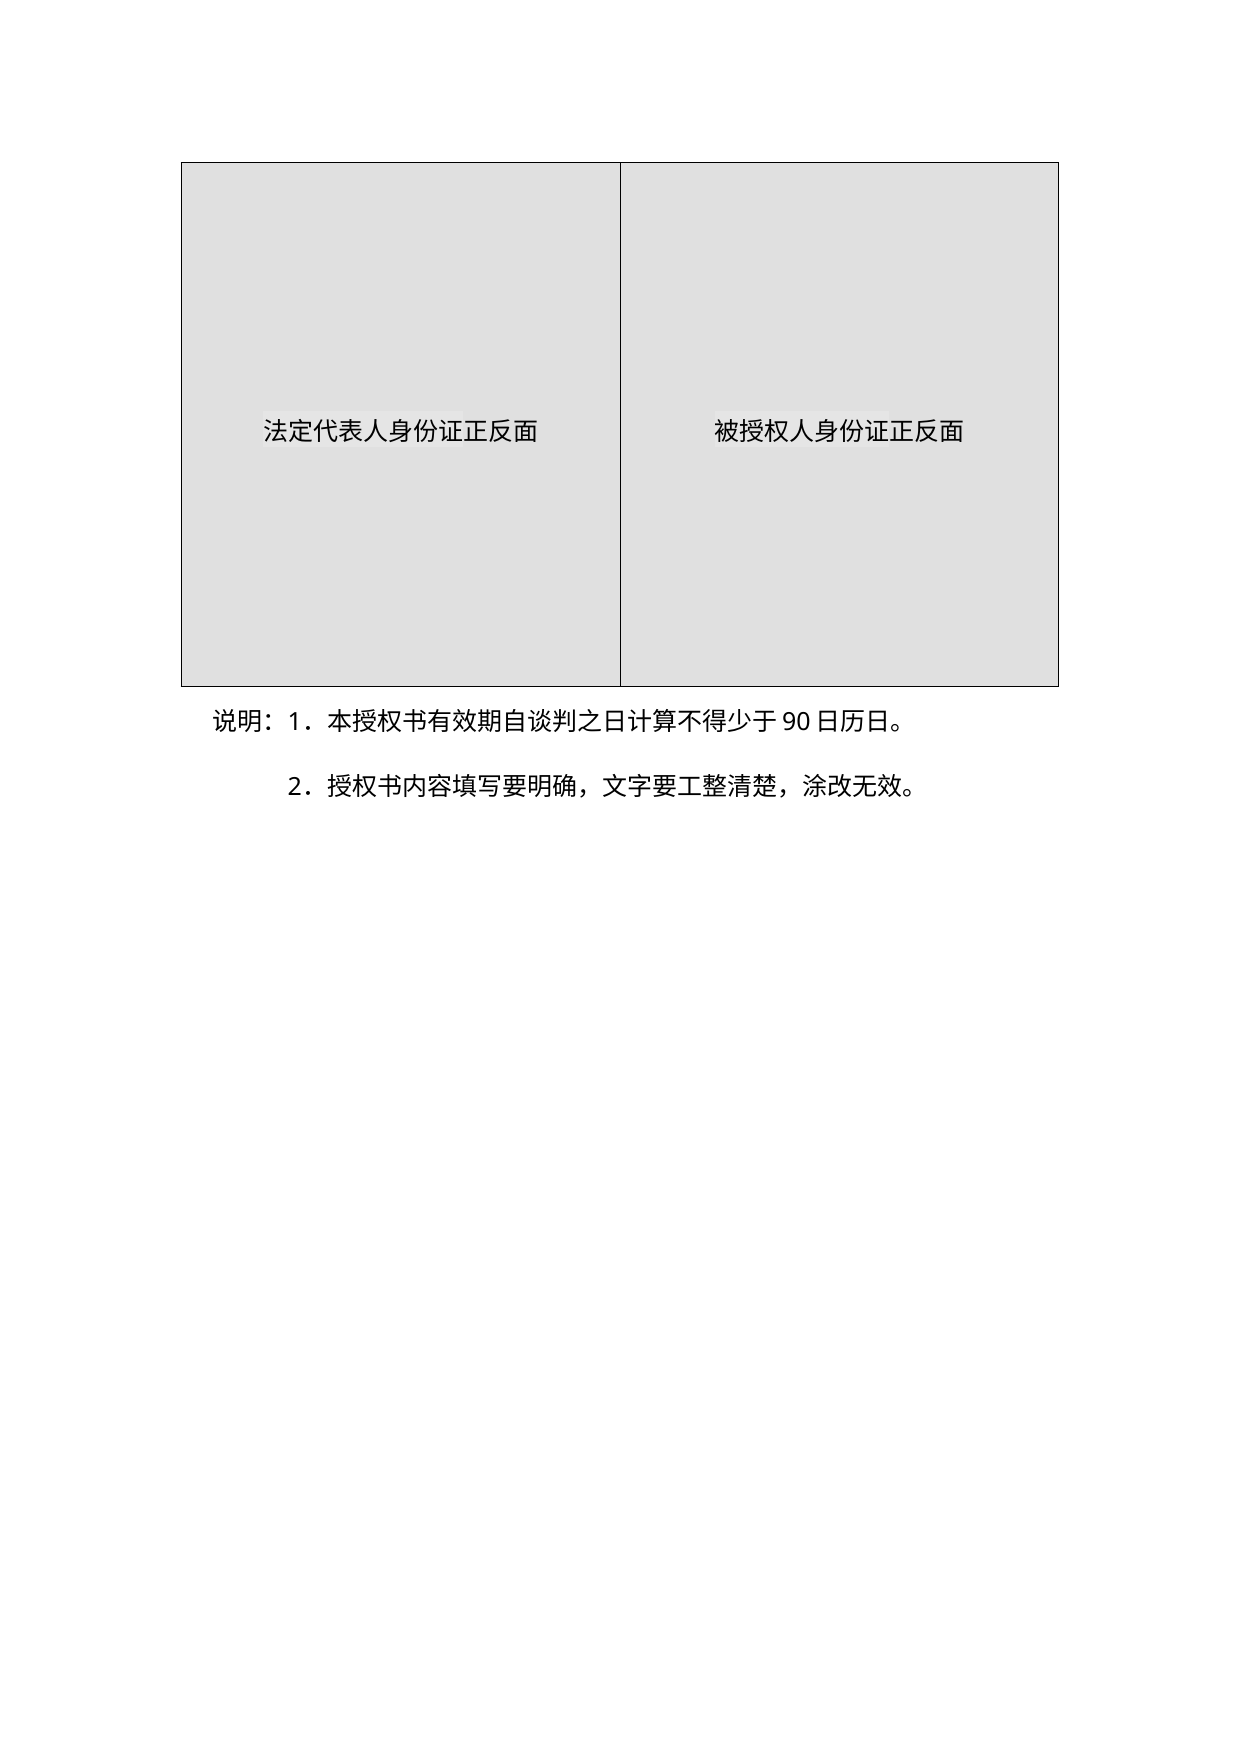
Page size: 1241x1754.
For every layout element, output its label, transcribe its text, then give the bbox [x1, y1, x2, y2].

table_header 法定代表人身份证正反面 [182, 163, 620, 686]
text 说明：1．本授权书有效期自谈判之日计算不得少于90日历日。 [187, 687, 1053, 752]
text 2．授权书内容填写要明确，文字要工整清楚，涂改无效。 [187, 752, 1053, 817]
table_header 被授权人身份证正反面 [621, 163, 1058, 686]
